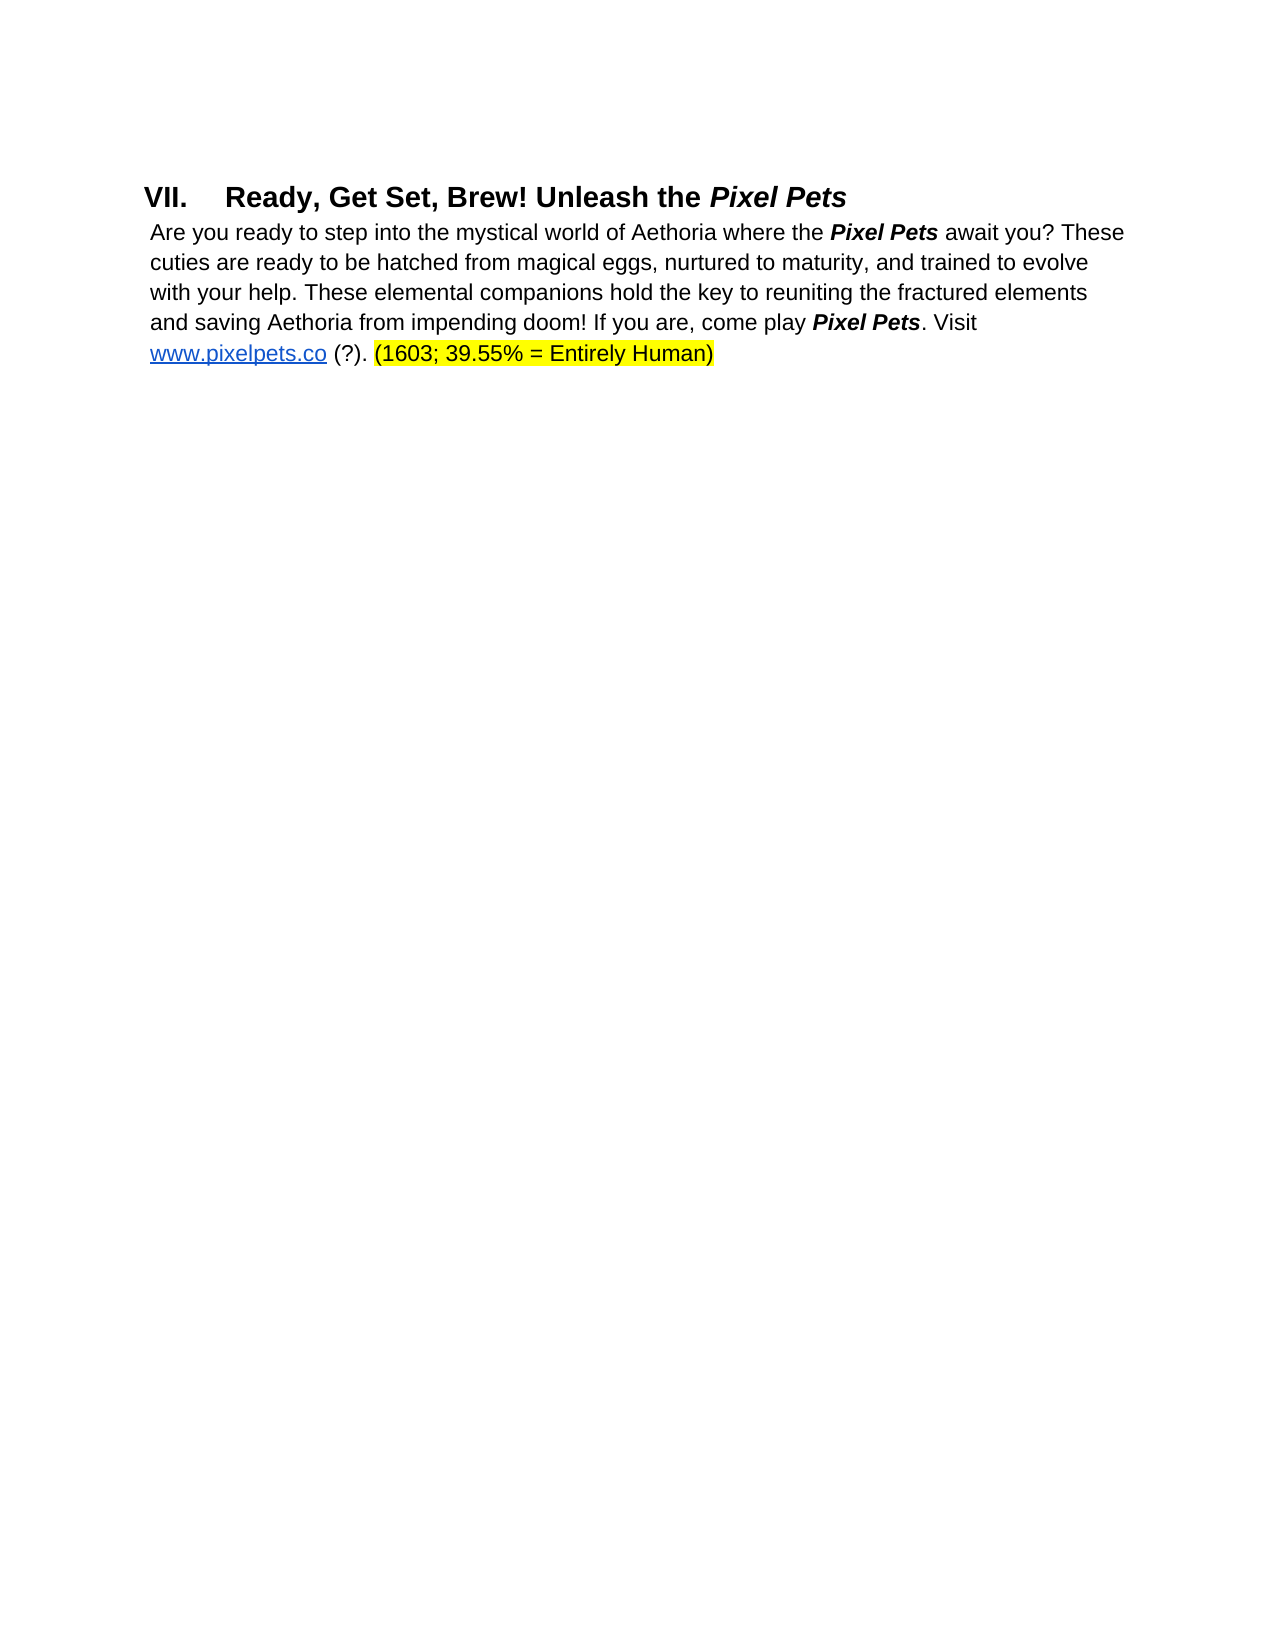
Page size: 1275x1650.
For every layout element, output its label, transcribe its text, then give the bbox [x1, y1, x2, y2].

text Are you ready to step into the mystical world of Aethoria where the Pixel Pets await you? These cuties are ready to be hatched from magical eggs, nurtured to maturity, and trained to evolve with your help. These elemental companions hold the key to reuniting the fractured elements and saving Aethoria from impending doom! If you are, come play Pixel Pets. Visit www.pixelpets.co (?). (1603; 39.55% = Entirely Human) [150, 219, 1125, 366]
list Ready, Get Set, Brew! Unleash the Pixel Pets [187, 180, 1125, 214]
